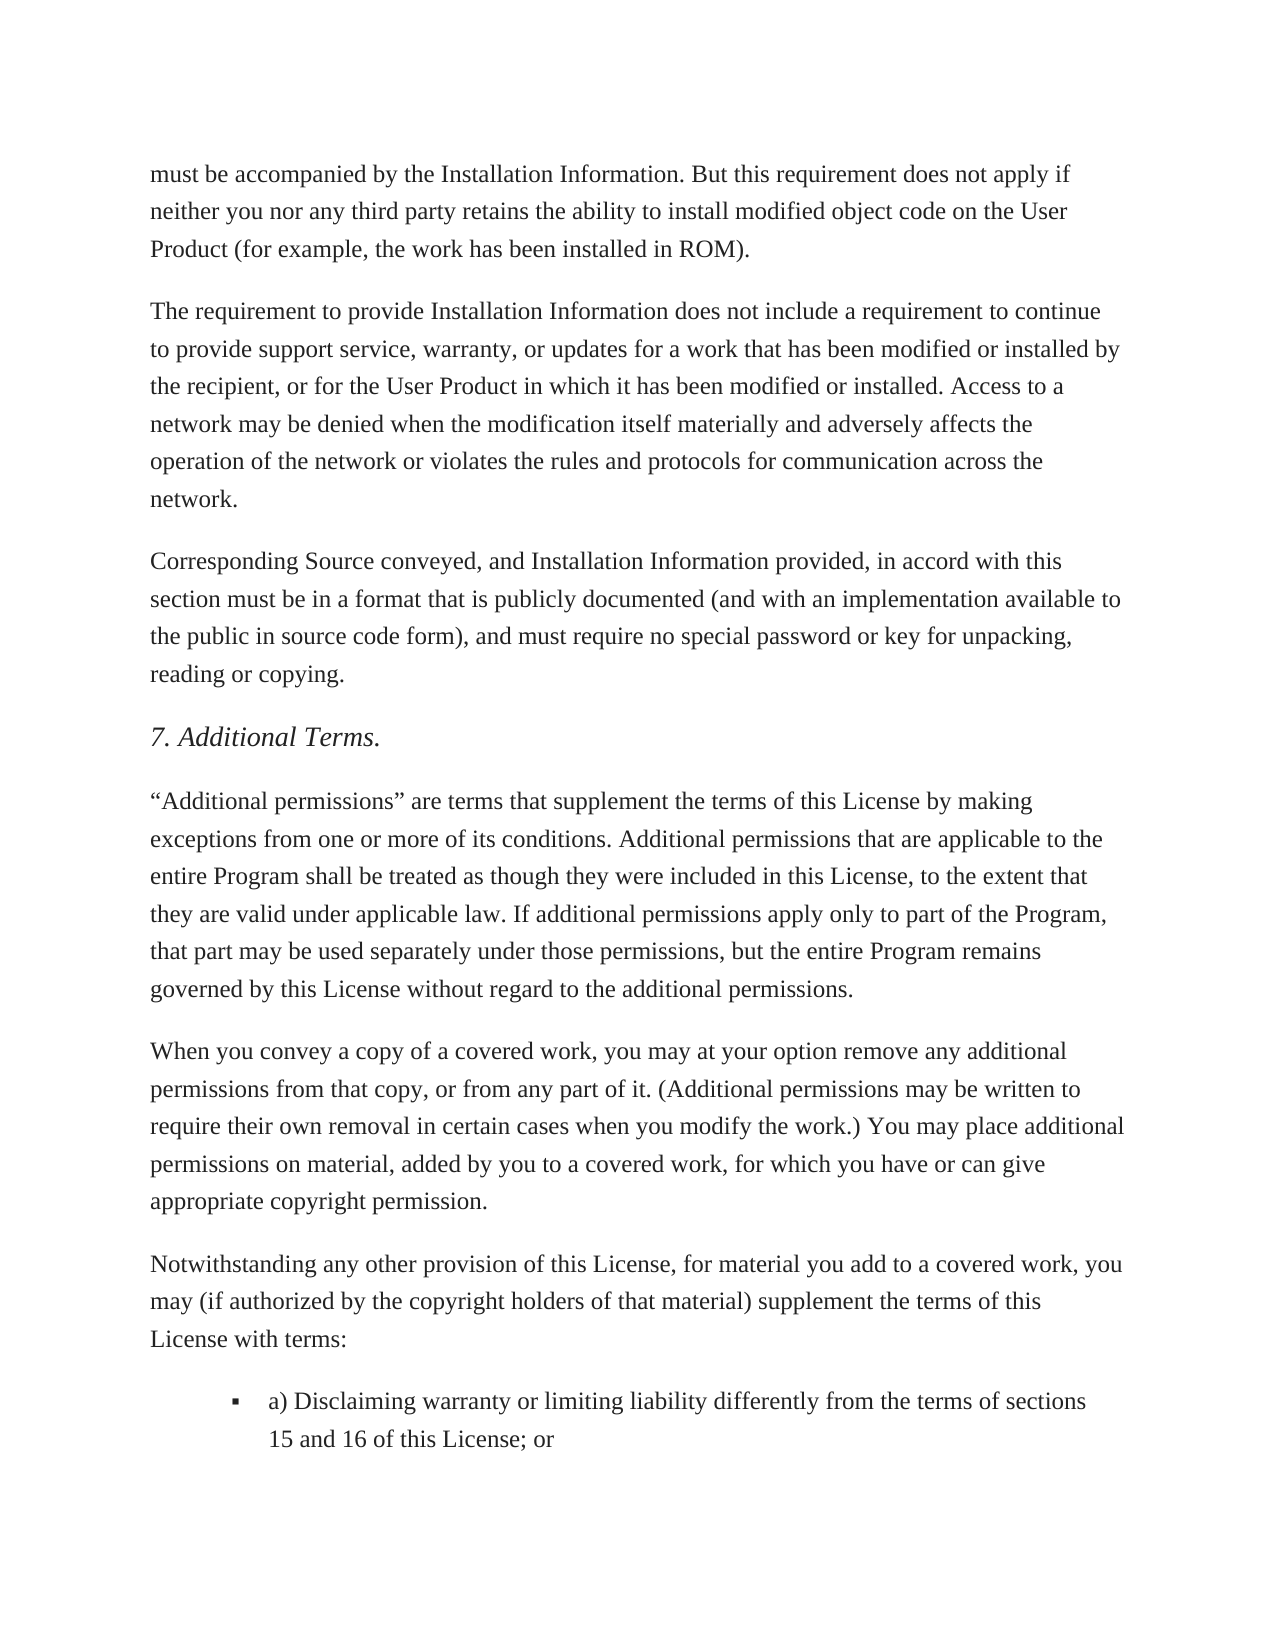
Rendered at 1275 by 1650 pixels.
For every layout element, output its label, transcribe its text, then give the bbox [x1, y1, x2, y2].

text “Additional permissions” are terms that supplement the terms of this License by making exceptions from one or more of its conditions. Additional permissions that are applicable to the entire Program shall be treated as though they were included in this License, to the extent that they are valid under applicable law. If additional permissions apply only to part of the Program, that part may be used separately under those permissions, but the entire Program remains governed by this License without regard to the additional permissions. [150, 777, 1125, 1002]
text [150, 150, 1125, 262]
text Corresponding Source conveyed, and Installation Information provided, in accord with this section must be in a format that is publicly documented (and with an implementation available to the public in source code form), and must require no special password or key for unpacking, reading or copying. [150, 537, 1125, 687]
text 7. Additional Terms. [150, 720, 1125, 752]
text When you convey a copy of a covered work, you may at your option remove any additional permissions from that copy, or from any part of it. (Additional permissions may be written to require their own removal in certain cases when you modify the work.) You may place additional permissions on material, added by you to a covered work, for which you have or can give appropriate copyright permission. [150, 1027, 1125, 1215]
list a) Disclaiming warranty or limiting liability differently from the terms of sections 15 and 16 of this License; or [231, 1377, 1107, 1452]
text The requirement to provide Installation Information does not include a requirement to continue to provide support service, warranty, or updates for a work that has been modified or installed by the recipient, or for the User Product in which it has been modified or installed. Access to a network may be denied when the modification itself materially and adversely affects the operation of the network or violates the rules and protocols for communication across the network. [150, 287, 1125, 512]
text Notwithstanding any other provision of this License, for material you add to a covered work, you may (if authorized by the copyright holders of that material) supplement the terms of this License with terms: [150, 1240, 1125, 1352]
